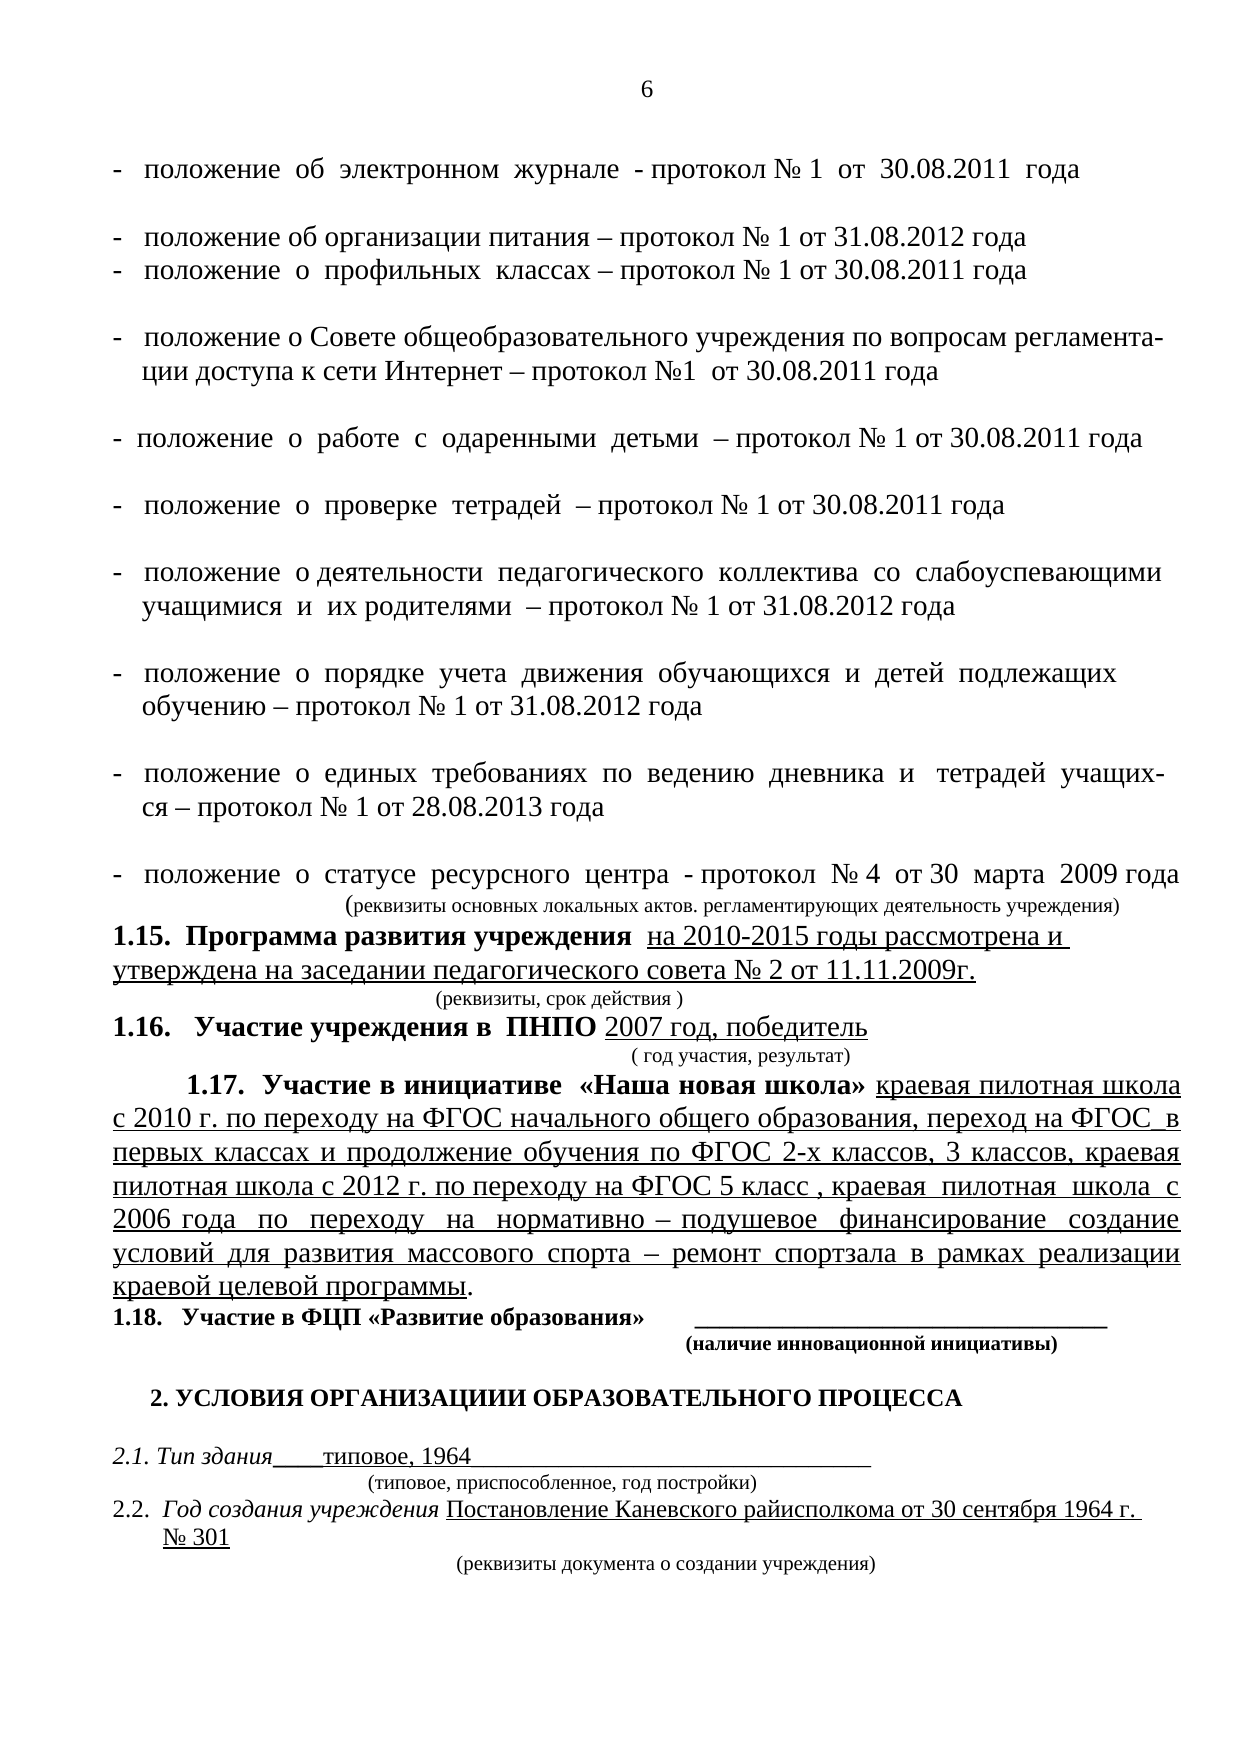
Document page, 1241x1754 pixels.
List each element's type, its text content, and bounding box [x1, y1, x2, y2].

text 1.18. Участие в ФЦП «Развитие образования» _________________________________ [112, 1302, 1181, 1331]
text (типовое, приспособленное, год постройки) [112, 1470, 1181, 1494]
text № 301 [112, 1522, 1181, 1551]
text 1.15. Программа развития учреждения на 2010-2015 годы рассмотрена и утверждена на заседании педагогического совета № 2 от 11.11.2009г. [112, 918, 1181, 985]
text - положение о деятельности педагогического коллектива со слабоуспевающими [112, 554, 1181, 588]
text ции доступа к сети Интернет – протокол №1 от 30.08.2011 года [112, 353, 1181, 386]
text 1.17. Участие в инициативе «Наша новая школа» краевая пилотная школа с . по переходу на ФГОС начального общего образования, переход на ФГОС_в первых классах и продолжение обучения по ФГОС 2-х классов, 3 классов, краевая пилотная школа с 2012 г. по переходу на ФГОС 5 класс , краевая пилотная школа с 2006 года по переходу на нормативно – подушевое финансирование создание условий для развития массового спорта – ремонт спортзала в рамках реализации краевой целевой программы. [112, 1198, 1181, 1230]
text 1.17. Участие в инициативе «Наша новая школа» краевая пилотная школа с . по переходу на ФГОС начального общего образования, переход на ФГОС_в первых классах и продолжение обучения по ФГОС 2-х классов, 3 классов, краевая пилотная школа с 2012 г. по переходу на ФГОС 5 класс , краевая пилотная школа с 2006 года по переходу на нормативно – подушевое финансирование создание условий для развития массового спорта – ремонт спортзала в рамках реализации краевой целевой программы. [112, 1265, 1181, 1302]
text обучению – протокол № 1 от 31.08.2012 года [112, 688, 1181, 722]
text - положение о профильных классах – протокол № 1 от 30.08.2011 года [112, 252, 1181, 286]
text 2.1. Тип здания____типовое, 1964________________________________ [112, 1441, 1181, 1470]
text - положение о работе с одаренными детьми – протокол № 1 от 30.08.2011 года [112, 420, 1181, 453]
text 1.17. Участие в инициативе «Наша новая школа» краевая пилотная школа с . по переходу на ФГОС начального общего образования, переход на ФГОС_в первых классах и продолжение обучения по ФГОС 2-х классов, 3 классов, краевая пилотная школа с 2012 г. по переходу на ФГОС 5 класс , краевая пилотная школа с 2006 года по переходу на нормативно – подушевое финансирование создание условий для развития массового спорта – ремонт спортзала в рамках реализации краевой целевой программы. [112, 1164, 1181, 1197]
text (реквизиты, срок действия ) [112, 985, 1181, 1009]
text 1.17. Участие в инициативе «Наша новая школа» краевая пилотная школа с . по переходу на ФГОС начального общего образования, переход на ФГОС_в первых классах и продолжение обучения по ФГОС 2-х классов, 3 классов, краевая пилотная школа с 2012 г. по переходу на ФГОС 5 класс , краевая пилотная школа с 2006 года по переходу на нормативно – подушевое финансирование создание условий для развития массового спорта – ремонт спортзала в рамках реализации краевой целевой программы. [112, 1067, 1181, 1130]
text ( год участия, результат) [150, 1043, 1181, 1067]
text - положение о Совете общеобразовательного учреждения по вопросам регламента- [112, 319, 1181, 353]
list Участие учреждения в ПНПО 2007 год, победитель [112, 1009, 1181, 1043]
text (наличие инновационной инициативы) [112, 1331, 1181, 1355]
text учащимися и их родителями – протокол № 1 от 31.08.2012 года [112, 588, 1181, 621]
text 1.17. Участие в инициативе «Наша новая школа» краевая пилотная школа с . по переходу на ФГОС начального общего образования, переход на ФГОС_в первых классах и продолжение обучения по ФГОС 2-х классов, 3 классов, краевая пилотная школа с 2012 г. по переходу на ФГОС 5 класс , краевая пилотная школа с 2006 года по переходу на нормативно – подушевое финансирование создание условий для развития массового спорта – ремонт спортзала в рамках реализации краевой целевой программы. [112, 1231, 1181, 1264]
text - положение о единых требованиях по ведению дневника и тетрадей учащих- [112, 755, 1181, 789]
text ся – протокол № 1 от 28.08.2013 года [112, 789, 1181, 822]
text (реквизиты основных локальных актов. регламентирующих деятельность учреждения) [112, 889, 1181, 918]
text - положение об электронном журнале - протокол № 1 от 30.08.2011 года [112, 152, 1181, 185]
text - положение о порядке учета движения обучающихся и детей подлежащих [112, 655, 1181, 688]
list Год создания учреждения Постановление Каневского райисполкома от 30 сентября . [112, 1494, 1181, 1522]
text - положение об организации питания – протокол № 1 от 31.08.2012 года [112, 219, 1181, 252]
text 1.17. Участие в инициативе «Наша новая школа» краевая пилотная школа с . по переходу на ФГОС начального общего образования, переход на ФГОС_в первых классах и продолжение обучения по ФГОС 2-х классов, 3 классов, краевая пилотная школа с 2012 г. по переходу на ФГОС 5 класс , краевая пилотная школа с 2006 года по переходу на нормативно – подушевое финансирование создание условий для развития массового спорта – ремонт спортзала в рамках реализации краевой целевой программы. [112, 1131, 1181, 1163]
text - положение о статусе ресурсного центра - протокол № 4 от 30 марта 2009 года [112, 856, 1181, 889]
text - положение о проверке тетрадей – протокол № 1 от 30.08.2011 года [112, 487, 1181, 521]
text 2. УСЛОВИЯ ОРГАНИЗАЦИИИ ОБРАЗОВАТЕЛЬНОГО ПРОЦЕССА [112, 1383, 1181, 1412]
text (реквизиты документа о создании учреждения) [112, 1551, 1181, 1575]
